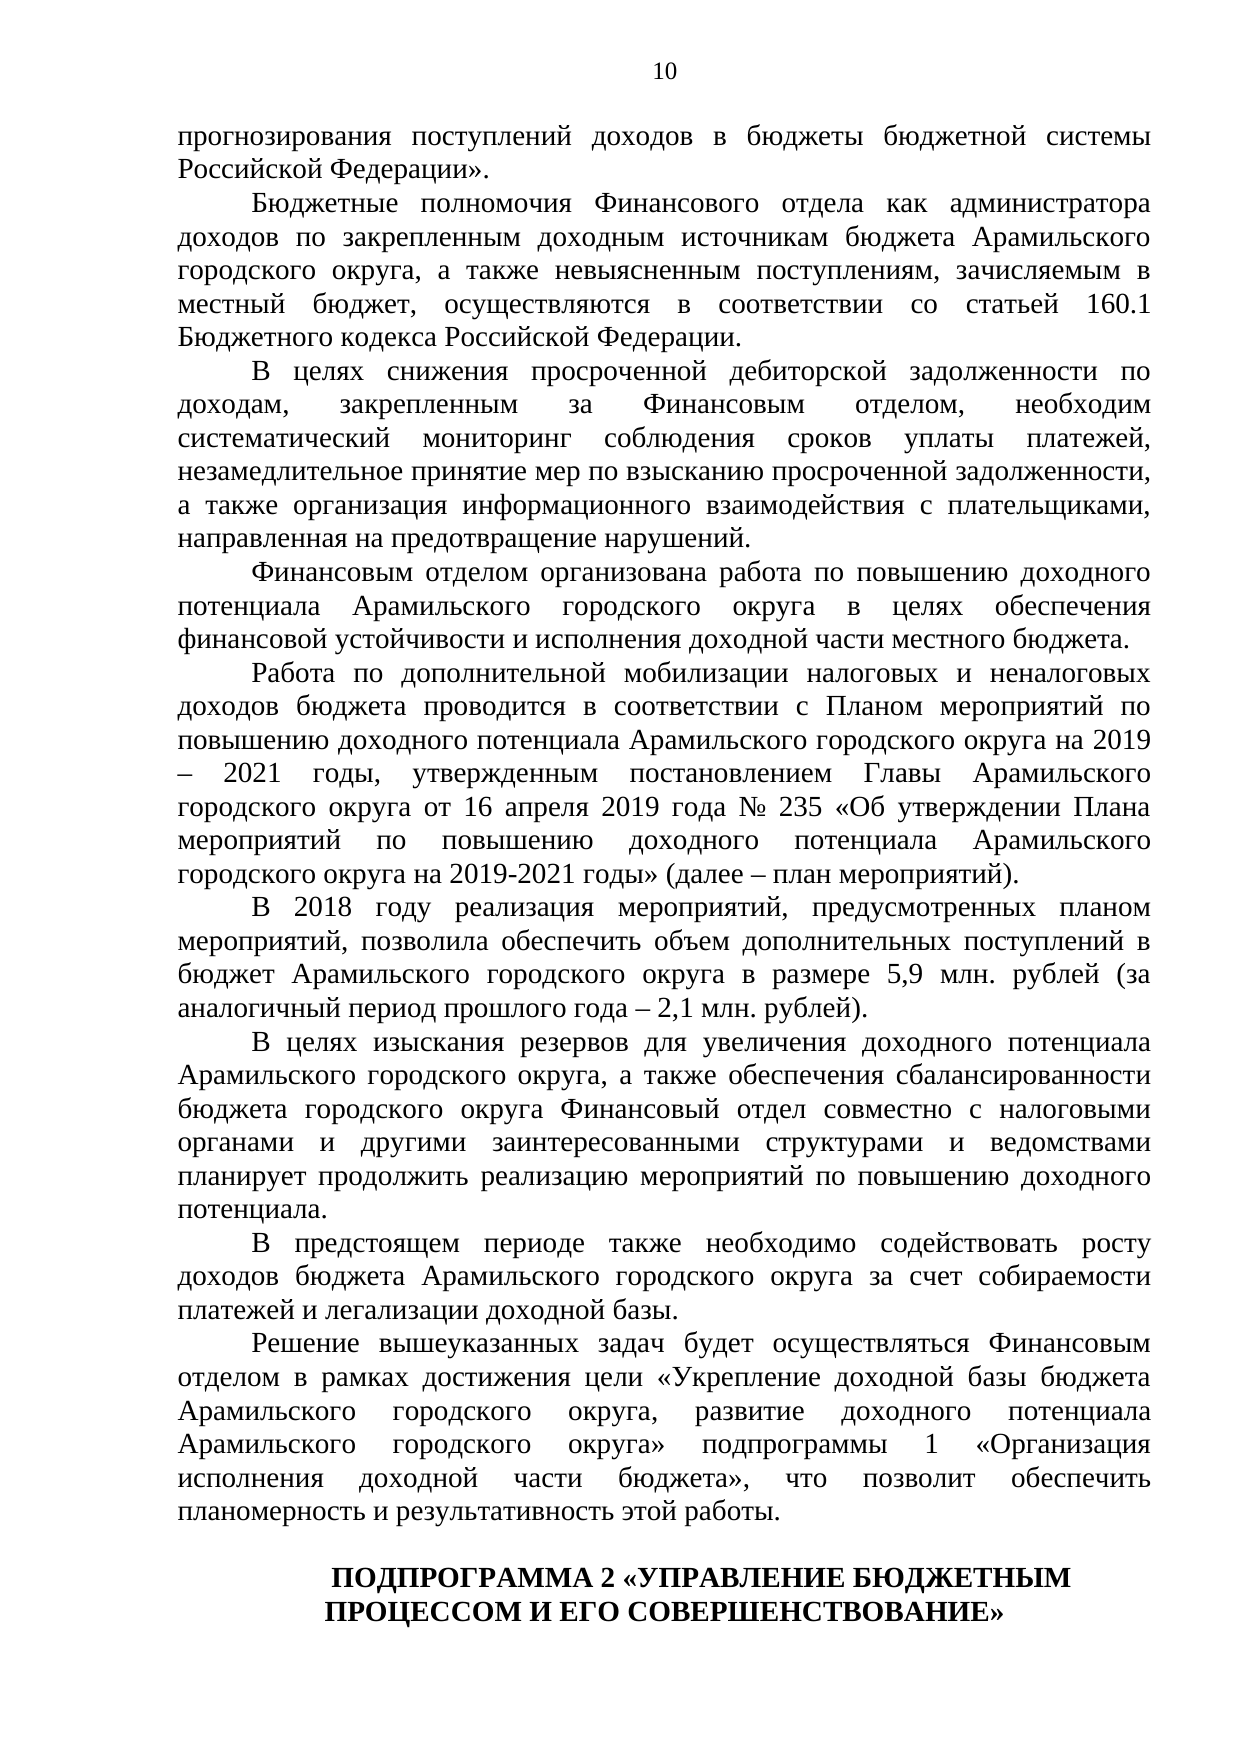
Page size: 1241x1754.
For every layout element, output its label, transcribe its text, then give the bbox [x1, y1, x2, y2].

title ПОДПРОГРАММА 2 «УПРАВЛЕНИЕ БЮДЖЕТНЫМ ПРОЦЕССОМ И ЕГО СОВЕРШЕНСТВОВАНИЕ» [177, 1560, 1152, 1627]
text В целях снижения просроченной дебиторской задолженности по доходам, закрепленным за Финансовым отделом, необходим систематический мониторинг соблюдения сроков уплаты платежей, незамедлительное принятие мер по взысканию просроченной задолженности, а также организация информационного взаимодействия с плательщиками, направленная на предотвращение нарушений. [177, 353, 1152, 554]
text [177, 118, 1152, 185]
text В целях изыскания резервов для увеличения доходного потенциала Арамильского городского округа, а также обеспечения сбалансированности бюджета городского округа Финансовый отдел совместно с налоговыми органами и другими заинтересованными структурами и ведомствами планирует продолжить реализацию мероприятий по повышению доходного потенциала. [177, 1024, 1152, 1225]
text В 2018 году реализация мероприятий, предусмотренных планом мероприятий, позволила обеспечить объем дополнительных поступлений в бюджет Арамильского городского округа в размере 5,9 млн. рублей (за аналогичный период прошлого года – 2,1 млн. рублей). [177, 889, 1152, 1024]
text Бюджетные полномочия Финансового отдела как администратора доходов по закрепленным доходным источникам бюджета Арамильского городского округа, а также невыясненным поступлениям, зачисляемым в местный бюджет, осуществляются в соответствии со статьей 160.1 Бюджетного кодекса Российской Федерации. [177, 185, 1152, 353]
text Решение вышеуказанных задач будет осуществляться Финансовым отделом в рамках достижения цели «Укрепление доходной базы бюджета Арамильского городского округа, развитие доходного потенциала Арамильского городского округа» подпрограммы 1 «Организация исполнения доходной части бюджета», что позволит обеспечить планомерность и результативность этой работы. [177, 1326, 1152, 1527]
text Работа по дополнительной мобилизации налоговых и неналоговых доходов бюджета проводится в соответствии с Планом мероприятий по повышению доходного потенциала Арамильского городского округа на 2019 – 2021 годы, утвержденным постановлением Главы Арамильского городского округа от 16 апреля 2019 года № 235 «Об утверждении Плана мероприятий по повышению доходного потенциала Арамильского городского округа на 2019-2021 годы» (далее – план мероприятий). [177, 655, 1152, 889]
text Финансовым отделом организована работа по повышению доходного потенциала Арамильского городского округа в целях обеспечения финансовой устойчивости и исполнения доходной части местного бюджета. [177, 554, 1152, 655]
text В предстоящем периоде также необходимо содействовать росту доходов бюджета Арамильского городского округа за счет собираемости платежей и легализации доходной базы. [177, 1225, 1152, 1326]
